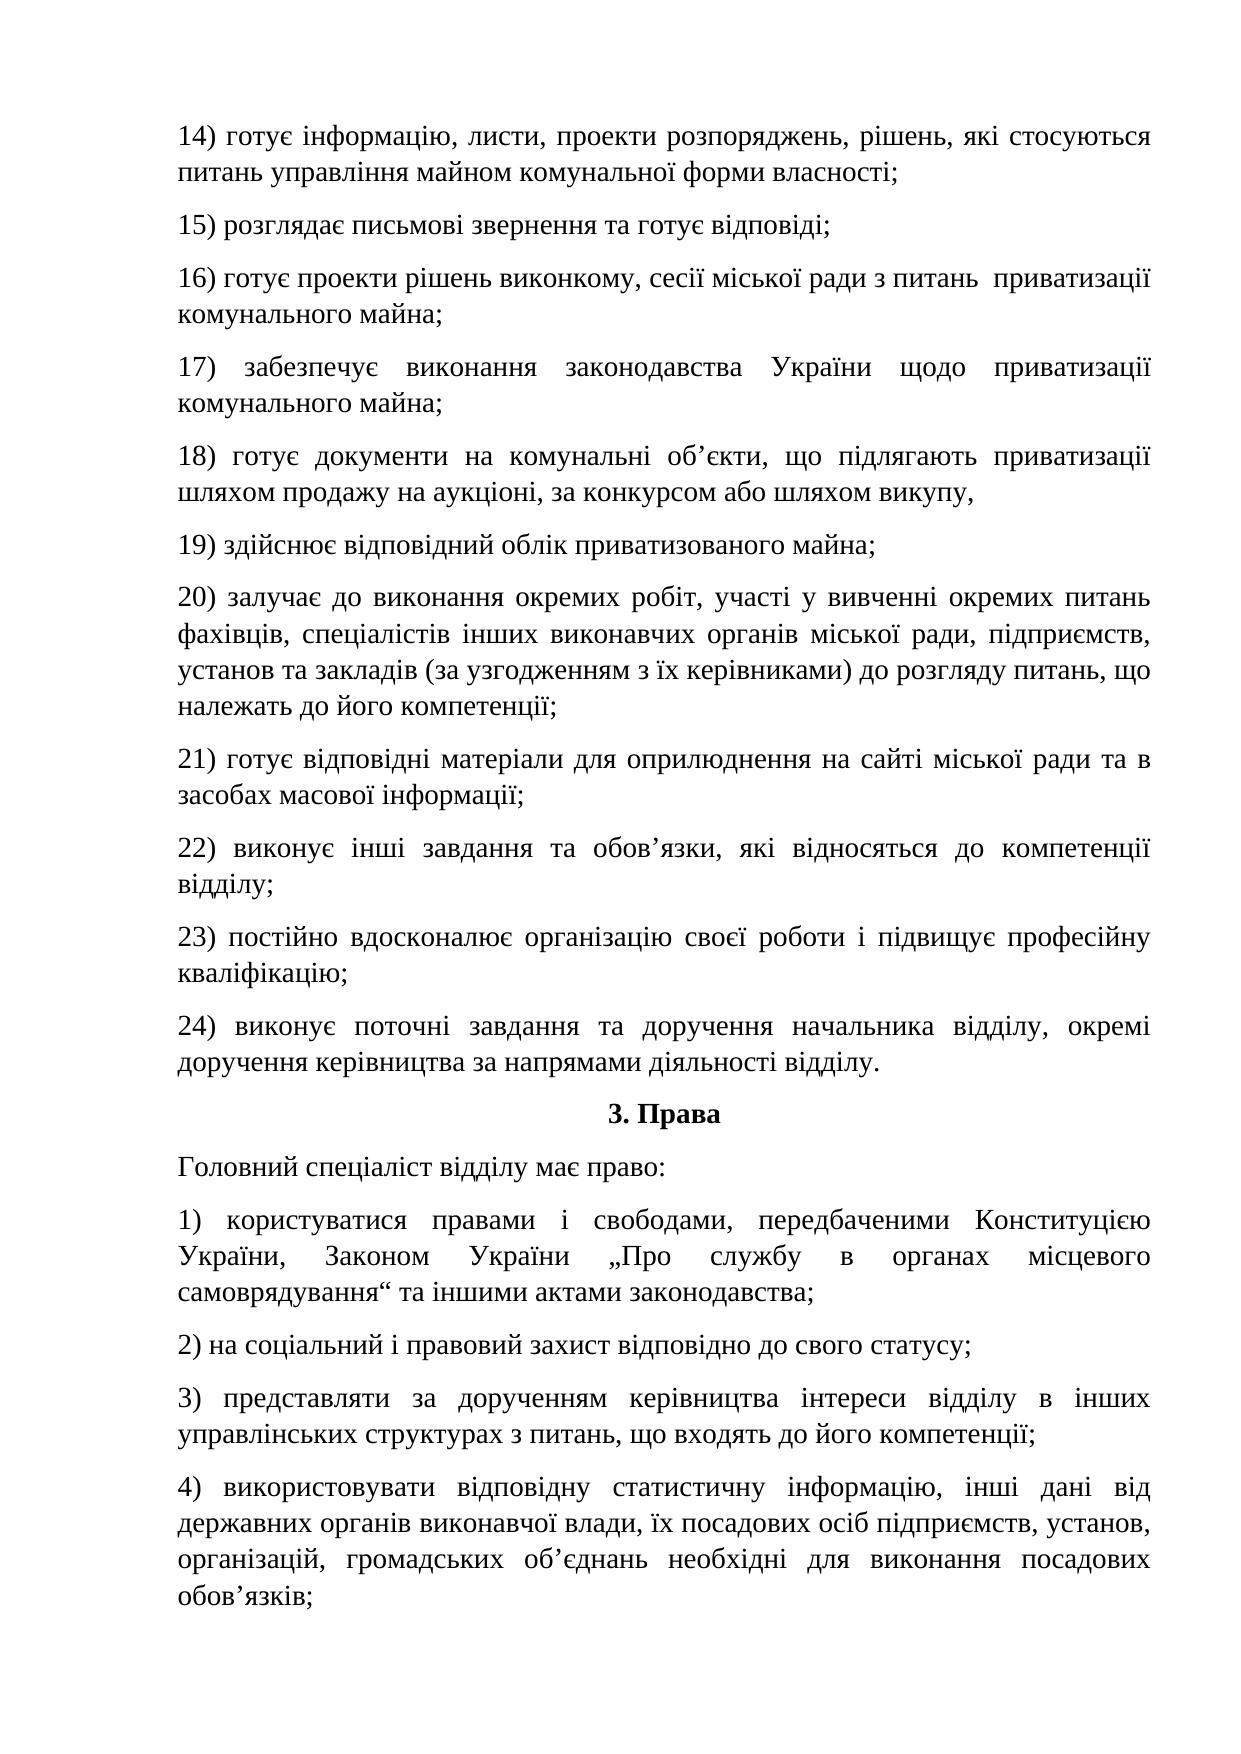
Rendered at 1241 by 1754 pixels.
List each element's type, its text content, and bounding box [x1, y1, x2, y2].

text 24) виконує поточні завдання та доручення начальника відділу, окремі доручення керівництва за напрямами діяльності відділу. [177, 1008, 1152, 1077]
text 22) виконує інші завдання та обов’язки, які відносяться до компетенції відділу; [177, 830, 1152, 899]
text 21) готує відповідні матеріали для оприлюднення на сайті міської ради та в засобах масової інформації; [177, 741, 1152, 811]
text 17) забезпечує виконання законодавства України щодо приватизації комунального майна; [177, 349, 1152, 418]
text 18) готує документи на комунальні об’єкти, що підлягають приватизації шляхом продажу на аукціоні, за конкурсом або шляхом викупу, [177, 438, 1152, 507]
text 3. Права [177, 1097, 1152, 1130]
text Головний спеціаліст відділу має право: [177, 1149, 1152, 1183]
text 14) готує інформацію, листи, проекти розпоряджень, рішень, які стосуються питань управління майном комунальної форми власності; [177, 118, 1152, 188]
text 3) представляти за дорученням керівництва інтереси відділу в інших управлінських структурах з питань, що входять до його компетенції; [177, 1380, 1152, 1450]
text 4) використовувати відповідну статистичну інформацію, інші дані від державних органів виконавчої влади, їх посадових осіб підприємств, установ, організацій, громадських об’єднань необхідні для виконання посадових обов’язків; [177, 1469, 1152, 1611]
text 1) користуватися правами і свободами, передбаченими Конституцією України, Законом України „Про службу в органах місцевого самоврядування“ та іншими актами законодавства; [177, 1202, 1152, 1308]
text 20) залучає до виконання окремих робіт, участі у вивченні окремих питань фахівців, спеціалістів інших виконавчих органів міської ради, підприємств, установ та закладів (за узгодженням з їх керівниками) до розгляду питань, що належать до його компетенції; [177, 579, 1152, 722]
text 16) готує проекти рішень виконкому, сесії міської ради з питань приватизації комунального майна; [177, 260, 1152, 329]
text 15) розглядає письмові звернення та готує відповіді; [177, 207, 1152, 241]
text 19) здійснює відповідний облік приватизованого майна; [177, 527, 1152, 560]
text 23) постійно вдосконалює організацію своєї роботи і підвищує професійну кваліфікацію; [177, 919, 1152, 988]
text 2) на соціальний і правовий захист відповідно до свого статусу; [177, 1327, 1152, 1361]
